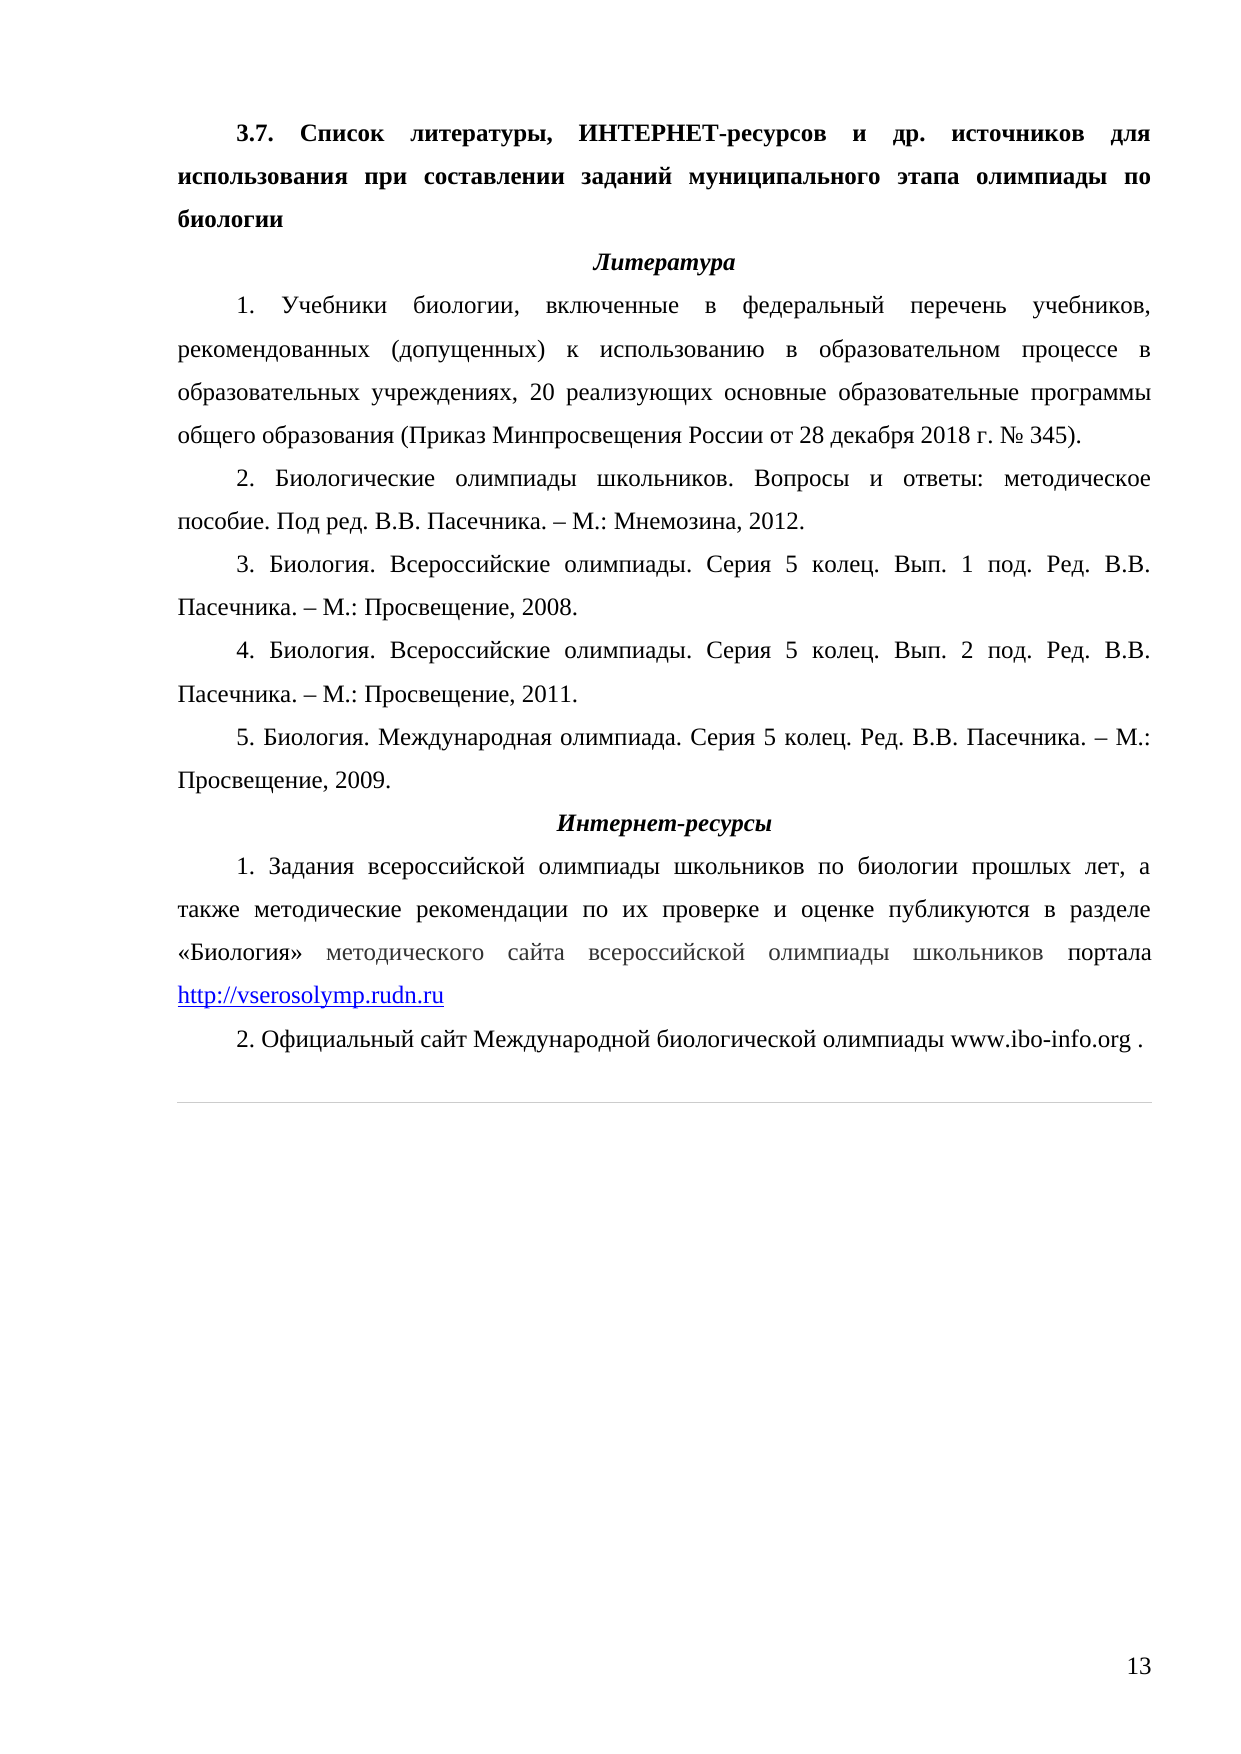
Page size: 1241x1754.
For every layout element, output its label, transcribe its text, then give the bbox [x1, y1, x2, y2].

text 3. Биология. Всероссийские олимпиады. Серия 5 колец. Вып. 1 под. Ред. В.В. Пасечника. – М.: Просвещение, 2008. [177, 549, 1152, 621]
text 4. Биология. Всероссийские олимпиады. Серия 5 колец. Вып. 2 под. Ред. В.В. Пасечника. – М.: Просвещение, 2011. [177, 636, 1152, 707]
text 1. Задания всероссийской олимпиады школьников по биологии прошлых лет, а также методические рекомендации по их проверке и оценке публикуются в разделе «Биология» методического сайта всероссийской олимпиады школьников портала http://vserosolymp.rudn.ru [177, 851, 1152, 1009]
text 5. Биология. Международная олимпиада. Серия 5 колец. Ред. В.В. Пасечника. – М.: Просвещение, 2009. [177, 722, 1152, 794]
text Интернет-ресурсы [177, 808, 1152, 837]
text 3.7. Список литературы, ИНТЕРНЕТ-ресурсов и др. источников для использования при составлении заданий муниципального этапа олимпиады по биологии [177, 118, 1152, 233]
text 2. Официальный сайт Международной биологической олимпиады www.ibo-info.org . [177, 1024, 1152, 1052]
text 2. Биологические олимпиады школьников. Вопросы и ответы: методическое пособие. Под ред. В.В. Пасечника. – М.: Мнемозина, 2012. [177, 463, 1152, 535]
text Литература [177, 247, 1152, 276]
text 1. Учебники биологии, включенные в федеральный перечень учебников, рекомендованных (допущенных) к использованию в образовательном процессе в образовательных учреждениях, 20 реализующих основные образовательные программы общего образования (Приказ Минпросвещения России от 28 декабря 2018 г. № 345). [177, 291, 1152, 449]
